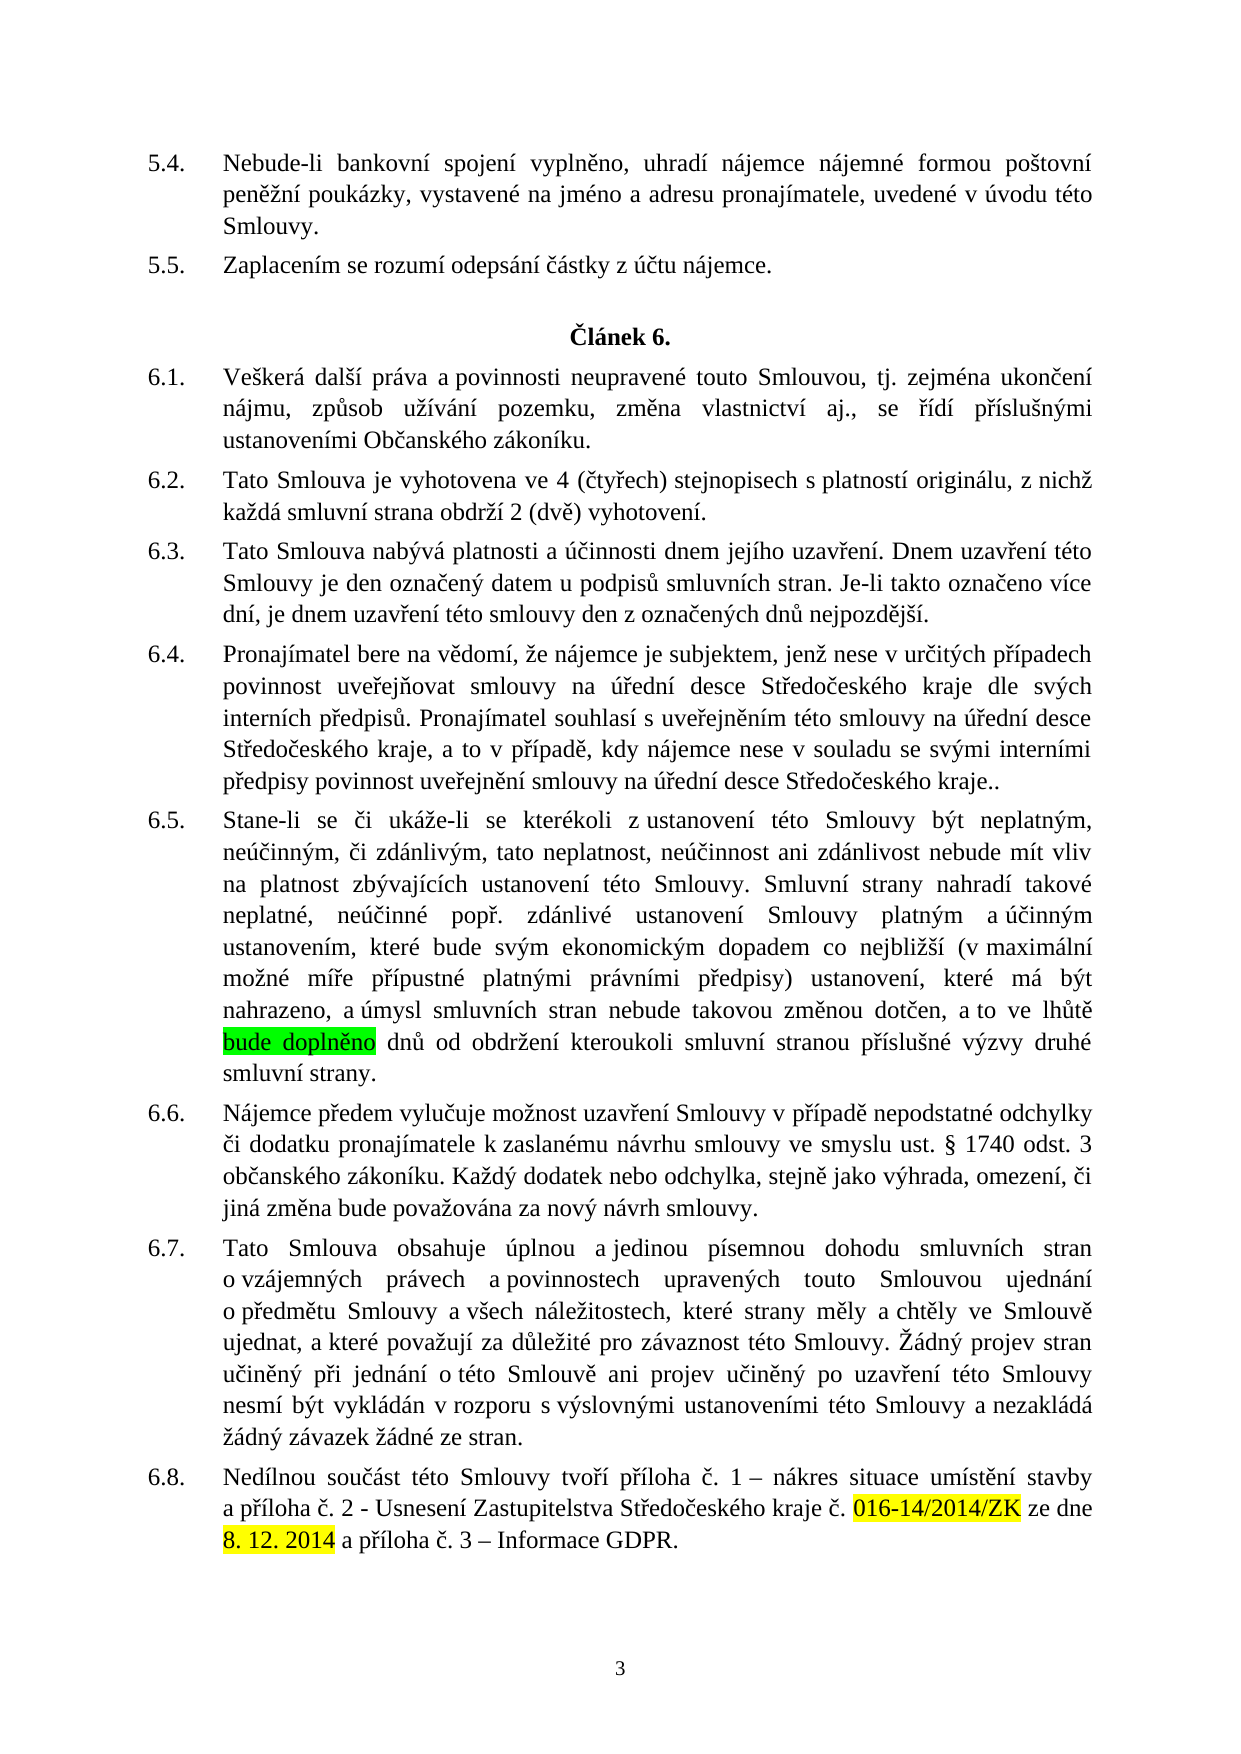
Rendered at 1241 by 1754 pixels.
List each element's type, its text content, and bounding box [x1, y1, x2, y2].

text Tato Smlouva obsahuje úplnou a jedinou písemnou dohodu smluvních stran o vzájemných právech a povinnostech upravených touto Smlouvou ujednání o předmětu Smlouvy a všech náležitostech, které strany měly a chtěly ve Smlouvě ujednat, a které považují za důležité pro závaznost této Smlouvy. Žádný projev stran učiněný při jednání o této Smlouvě ani projev učiněný po uzavření této Smlouvy nesmí být vykládán v rozporu s výslovnými ustanoveními této Smlouvy a nezakládá žádný závazek žádné ze stran. [148, 1233, 1093, 1451]
text Tato Smlouva je vyhotovena ve 4 (čtyřech) stejnopisech s platností originálu, z nichž každá smluvní strana obdrží 2 (dvě) vyhotovení. [148, 465, 1093, 525]
text Tato Smlouva nabývá platnosti a účinnosti dnem jejího uzavření. Dnem uzavření této Smlouvy je den označený datem u podpisů smluvních stran. Je-li takto označeno více dní, je dnem uzavření této smlouvy den z označených dnů nejpozdější. [148, 536, 1093, 628]
text Veškerá další práva a povinnosti neupravené touto Smlouvou, tj. zejména ukončení nájmu, způsob užívání pozemku, změna vlastnictví aj., se řídí příslušnými ustanoveními Občanského zákoníku. [148, 362, 1093, 454]
text Stane-li se či ukáže-li se kterékoli z ustanovení této Smlouvy být neplatným, neúčinným, či zdánlivým, tato neplatnost, neúčinnost ani zdánlivost nebude mít vliv na platnost zbývajících ustanovení této Smlouvy. Smluvní strany nahradí takové neplatné, neúčinné popř. zdánlivé ustanovení Smlouvy platným a účinným ustanovením, které bude svým ekonomickým dopadem co nejbližší (v maximální možné míře přípustné platnými právními předpisy) ustanovení, které má být nahrazeno, a úmysl smluvních stran nebude takovou změnou dotčen, a to ve lhůtě bude doplněno dnů od obdržení kteroukoli smluvní stranou příslušné výzvy druhé smluvní strany. [148, 806, 1093, 1087]
text Pronajímatel bere na vědomí, že nájemce je subjektem, jenž nese v určitých případech povinnost uveřejňovat smlouvy na úřední desce Středočeského kraje dle svých interních předpisů. Pronajímatel souhlasí s uveřejněním této smlouvy na úřední desce Středočeského kraje, a to v případě, kdy nájemce nese v souladu se svými interními předpisy povinnost uveřejnění smlouvy na úřední desce Středočeského kraje.. [148, 639, 1093, 794]
text Nebude-li bankovní spojení vyplněno, uhradí nájemce nájemné formou poštovní peněžní poukázky, vystavené na jméno a adresu pronajímatele, uvedené v úvodu této Smlouvy. [148, 148, 1093, 239]
text Zaplacením se rozumí odepsání částky z účtu nájemce. [148, 251, 1093, 279]
text Nedílnou součást této Smlouvy tvoří příloha č. 1 – nákres situace umístění stavby a příloha č. 2 - Usnesení Zastupitelstva Středočeského kraje č. 016-14/2014/ZK ze dne 8. 12. 2014 a příloha č. 3 – Informace GDPR. [148, 1462, 1093, 1554]
text Nájemce předem vylučuje možnost uzavření Smlouvy v případě nepodstatné odchylky či dodatku pronajímatele k zaslanému návrhu smlouvy ve smyslu ust. § 1740 odst. 3 občanského zákoníku. Každý dodatek nebo odchylka, stejně jako výhrada, omezení, či jiná změna bude považována za nový návrh smlouvy. [148, 1098, 1093, 1221]
